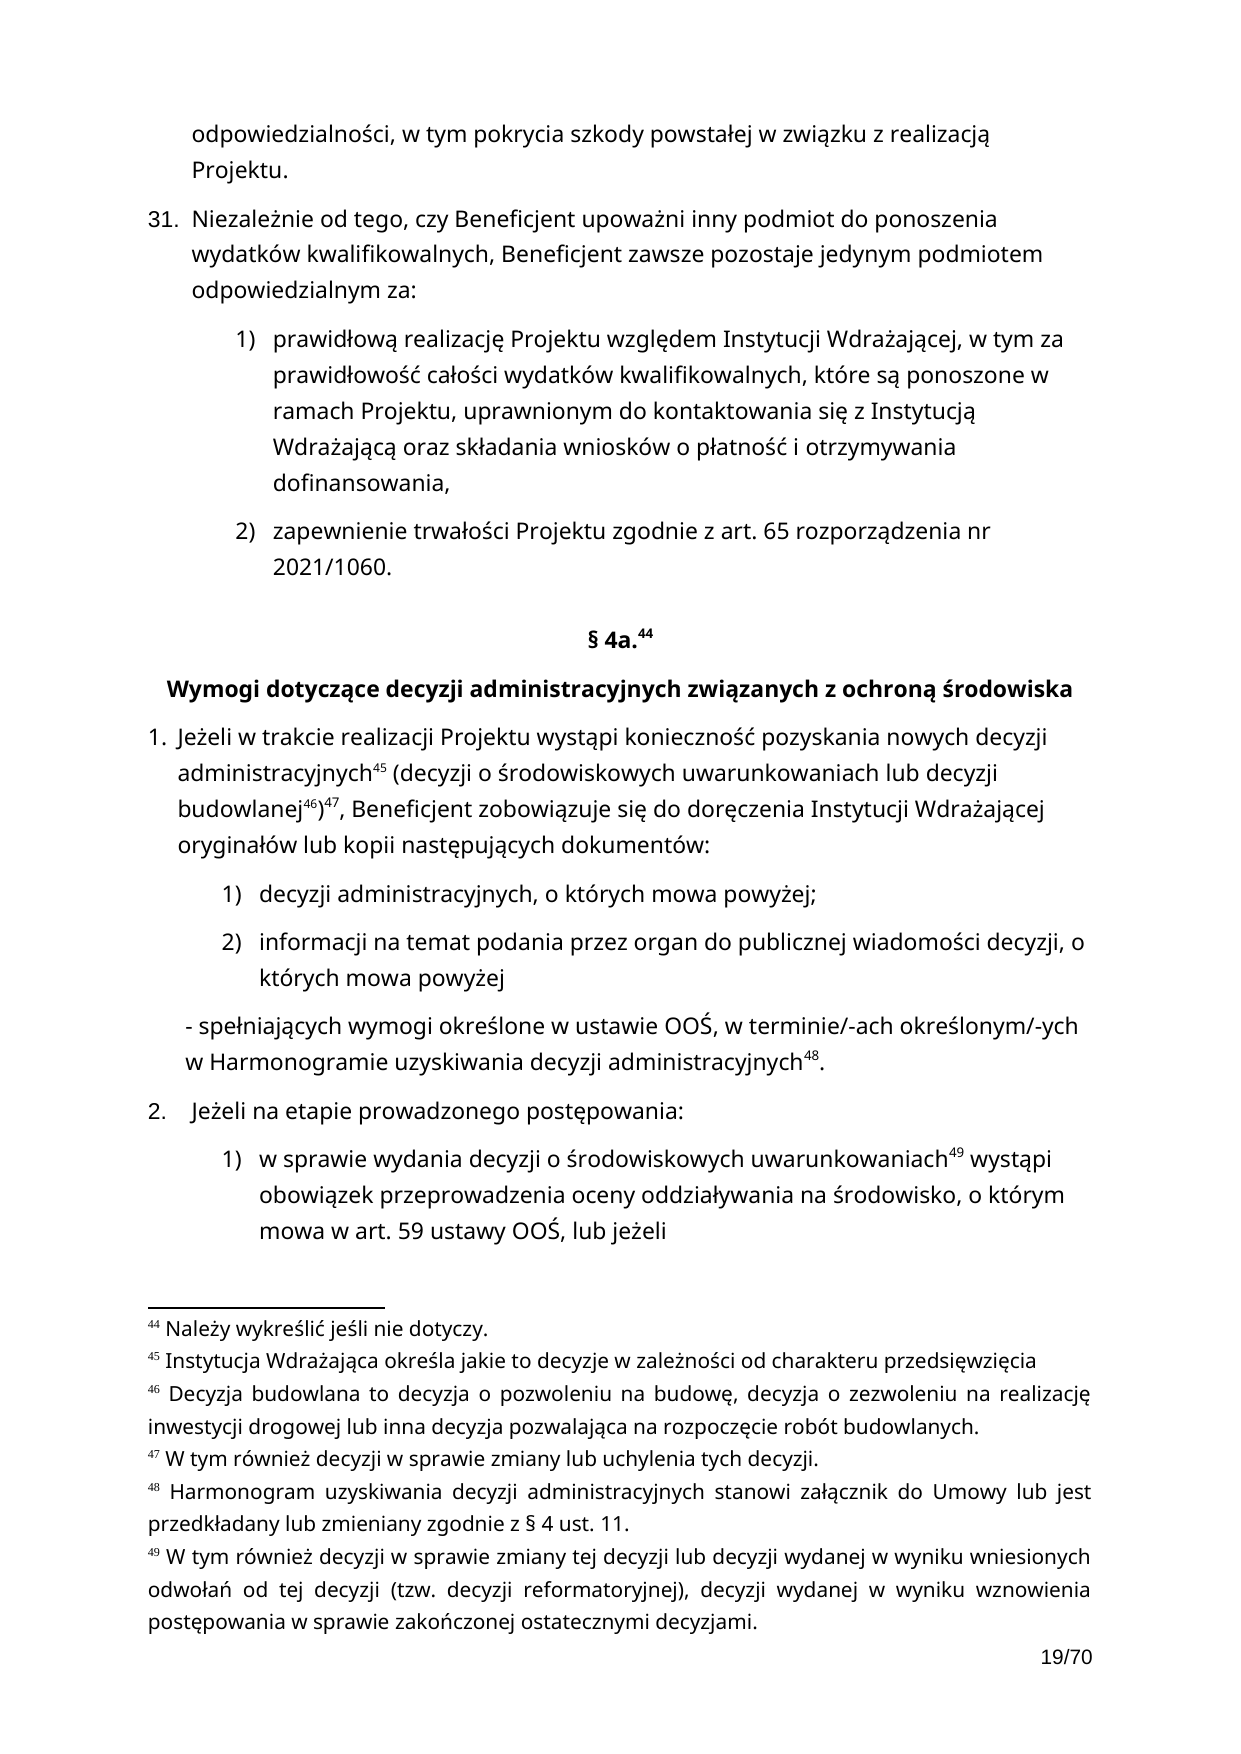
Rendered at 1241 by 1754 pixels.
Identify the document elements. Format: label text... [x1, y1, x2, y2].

text § 4a. [148, 624, 1092, 656]
text - spełniających wymogi określone w ustawie OOŚ, w terminie/-ach określonym/-ych w Harmonogramie uzyskiwania decyzji administracyjnych. [185, 1010, 1092, 1077]
list Jeżeli na etapie prowadzonego postępowania: [148, 1095, 1092, 1126]
text Wymogi dotyczące decyzji administracyjnych związanych z ochroną środowiska [148, 673, 1092, 704]
list decyzji administracyjnych, o których mowa powyżej; [221, 877, 1092, 909]
list w sprawie wydania decyzji o środowiskowych uwarunkowaniach wystąpi obowiązek przeprowadzenia oceny oddziaływania na środowisko, o którym mowa w art. 59 ustawy OOŚ, lub jeżeli [221, 1143, 1092, 1246]
list informacji na temat podania przez organ do publicznej wiadomości decyzji, o których mowa powyżej [221, 926, 1092, 993]
list Niezależnie od tego, czy Beneficjent upoważni inny podmiot do ponoszenia wydatków kwalifikowalnych, Beneficjent zawsze pozostaje jedynym podmiotem odpowiedzialnym za: [148, 202, 1092, 306]
list Jeżeli w trakcie realizacji Projektu wystąpi konieczność pozyskania nowych decyzji administracyjnych (decyzji o środowiskowych uwarunkowaniach lub decyzji budowlanej), Beneficjent zobowiązuje się do doręczenia Instytucji Wdrażającej oryginałów lub kopii następujących dokumentów: [148, 721, 1092, 860]
list zapewnienie trwałości Projektu zgodnie z art. 65 rozporządzenia nr 2021/1060. [235, 515, 1092, 582]
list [148, 118, 1092, 185]
list prawidłową realizację Projektu względem Instytucji Wdrażającej, w tym za prawidłowość całości wydatków kwalifikowalnych, które są ponoszone w ramach Projektu, uprawnionym do kontaktowania się z Instytucją Wdrażającą oraz składania wniosków o płatność i otrzymywania dofinansowania, [235, 323, 1092, 498]
